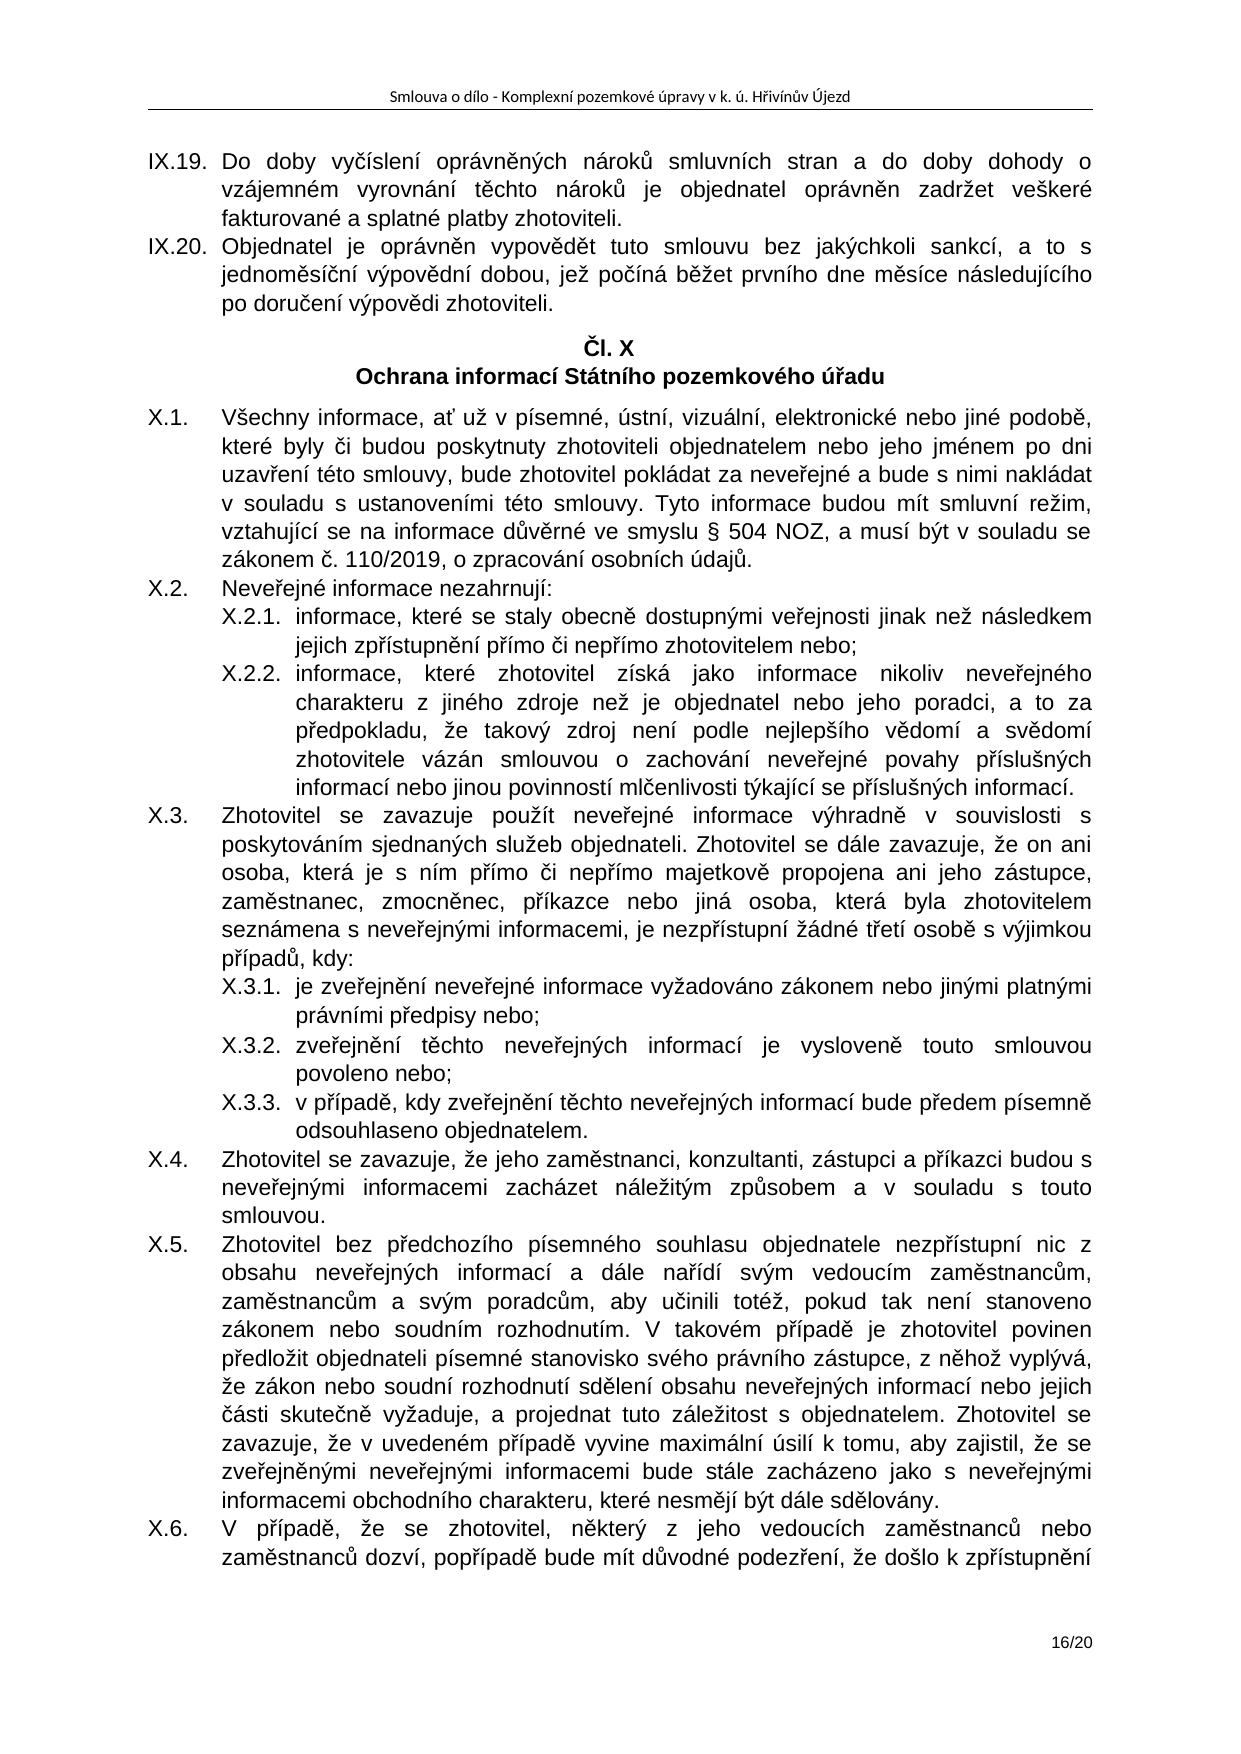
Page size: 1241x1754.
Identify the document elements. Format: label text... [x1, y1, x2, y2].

list Všechny informace, ať už v písemné, ústní, vizuální, elektronické nebo jiné podobě, které byly či budou poskytnuty zhotoviteli objednatelem nebo jeho jménem po dni uzavření této smlouvy, bude zhotovitel pokládat za neveřejné a bude s nimi nakládat v souladu s ustanoveními této smlouvy. Tyto informace budou mít smluvní režim, vztahující se na informace důvěrné ve smyslu § 504 NOZ, a musí být v souladu se zákonem č. 110/2019, o zpracování osobních údajů. [148, 404, 1093, 573]
list Zhotovitel bez předchozího písemného souhlasu objednatele nezpřístupní nic z obsahu neveřejných informací a dále nařídí svým vedoucím zaměstnancům, zaměstnancům a svým poradcům, aby učinili totéž, pokud tak není stanoveno zákonem nebo soudním rozhodnutím. V takovém případě je zhotovitel povinen předložit objednateli písemné stanovisko svého právního zástupce, z něhož vyplývá, že zákon nebo soudní rozhodnutí sdělení obsahu neveřejných informací nebo jejich části skutečně vyžaduje, a projednat tuto záležitost s objednatelem. Zhotovitel se zavazuje, že v uvedeném případě vyvine maximální úsilí k tomu, aby zajistil, že se zveřejněnými neveřejnými informacemi bude stále zacházeno jako s neveřejnými informacemi obchodního charakteru, které nesmějí být dále sdělovány. [148, 1231, 1093, 1513]
text informace, které zhotovitel získá jako informace nikoliv neveřejného charakteru z jiného zdroje než je objednatel nebo jeho poradci, a to za předpokladu, že takový zdroj není podle nejlepšího vědomí a svědomí zhotovitele vázán smlouvou o zachování neveřejné povahy příslušných informací nebo jinou povinností mlčenlivosti týkající se příslušných informací. [221, 660, 1093, 800]
list Objednatel je oprávněn vypovědět tuto smlouvu bez jakýchkoli sankcí, a to s jednoměsíční výpovědní dobou, jež počíná běžet prvního dne měsíce následujícího po doručení výpovědi zhotoviteli. [148, 233, 1093, 316]
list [148, 1515, 1093, 1570]
list Zhotovitel se zavazuje použít neveřejné informace výhradně v souvislosti s poskytováním sjednaných služeb objednateli. Zhotovitel se dále zavazuje, že on ani osoba, která je s ním přímo či nepřímo majetkově propojena ani jeho zástupce, zaměstnanec, zmocněnec, příkazce nebo jiná osoba, která byla zhotovitelem seznámena s neveřejnými informacemi, je nezpřístupní žádné třetí osobě s výjimkou případů, kdy: [148, 802, 1093, 971]
text je zveřejnění neveřejné informace vyžadováno zákonem nebo jinými platnými právními předpisy nebo; [221, 973, 1093, 1029]
list Do doby vyčíslení oprávněných nároků smluvních stran a do doby dohody o vzájemném vyrovnání těchto nároků je objednatel oprávněn zadržet veškeré fakturované a splatné platby zhotoviteli. [148, 148, 1093, 231]
text zveřejnění těchto neveřejných informací je vysloveně touto smlouvou povoleno nebo; [221, 1032, 1093, 1087]
text informace, které se staly obecně dostupnými veřejnosti jinak než následkem jejich zpřístupnění přímo či nepřímo zhotovitelem nebo; [221, 603, 1093, 658]
list Neveřejné informace nezahrnují: [148, 575, 1093, 601]
list Zhotovitel se zavazuje, že jeho zaměstnanci, konzultanti, zástupci a příkazci budou s neveřejnými informacemi zacházet náležitým způsobem a v souladu s touto smlouvou. [148, 1146, 1093, 1229]
text v případě, kdy zveřejnění těchto neveřejných informací bude předem písemně odsouhlaseno objednatelem. [221, 1089, 1093, 1143]
list Ochrana informací Státního pozemkového úřadu [148, 363, 1093, 390]
